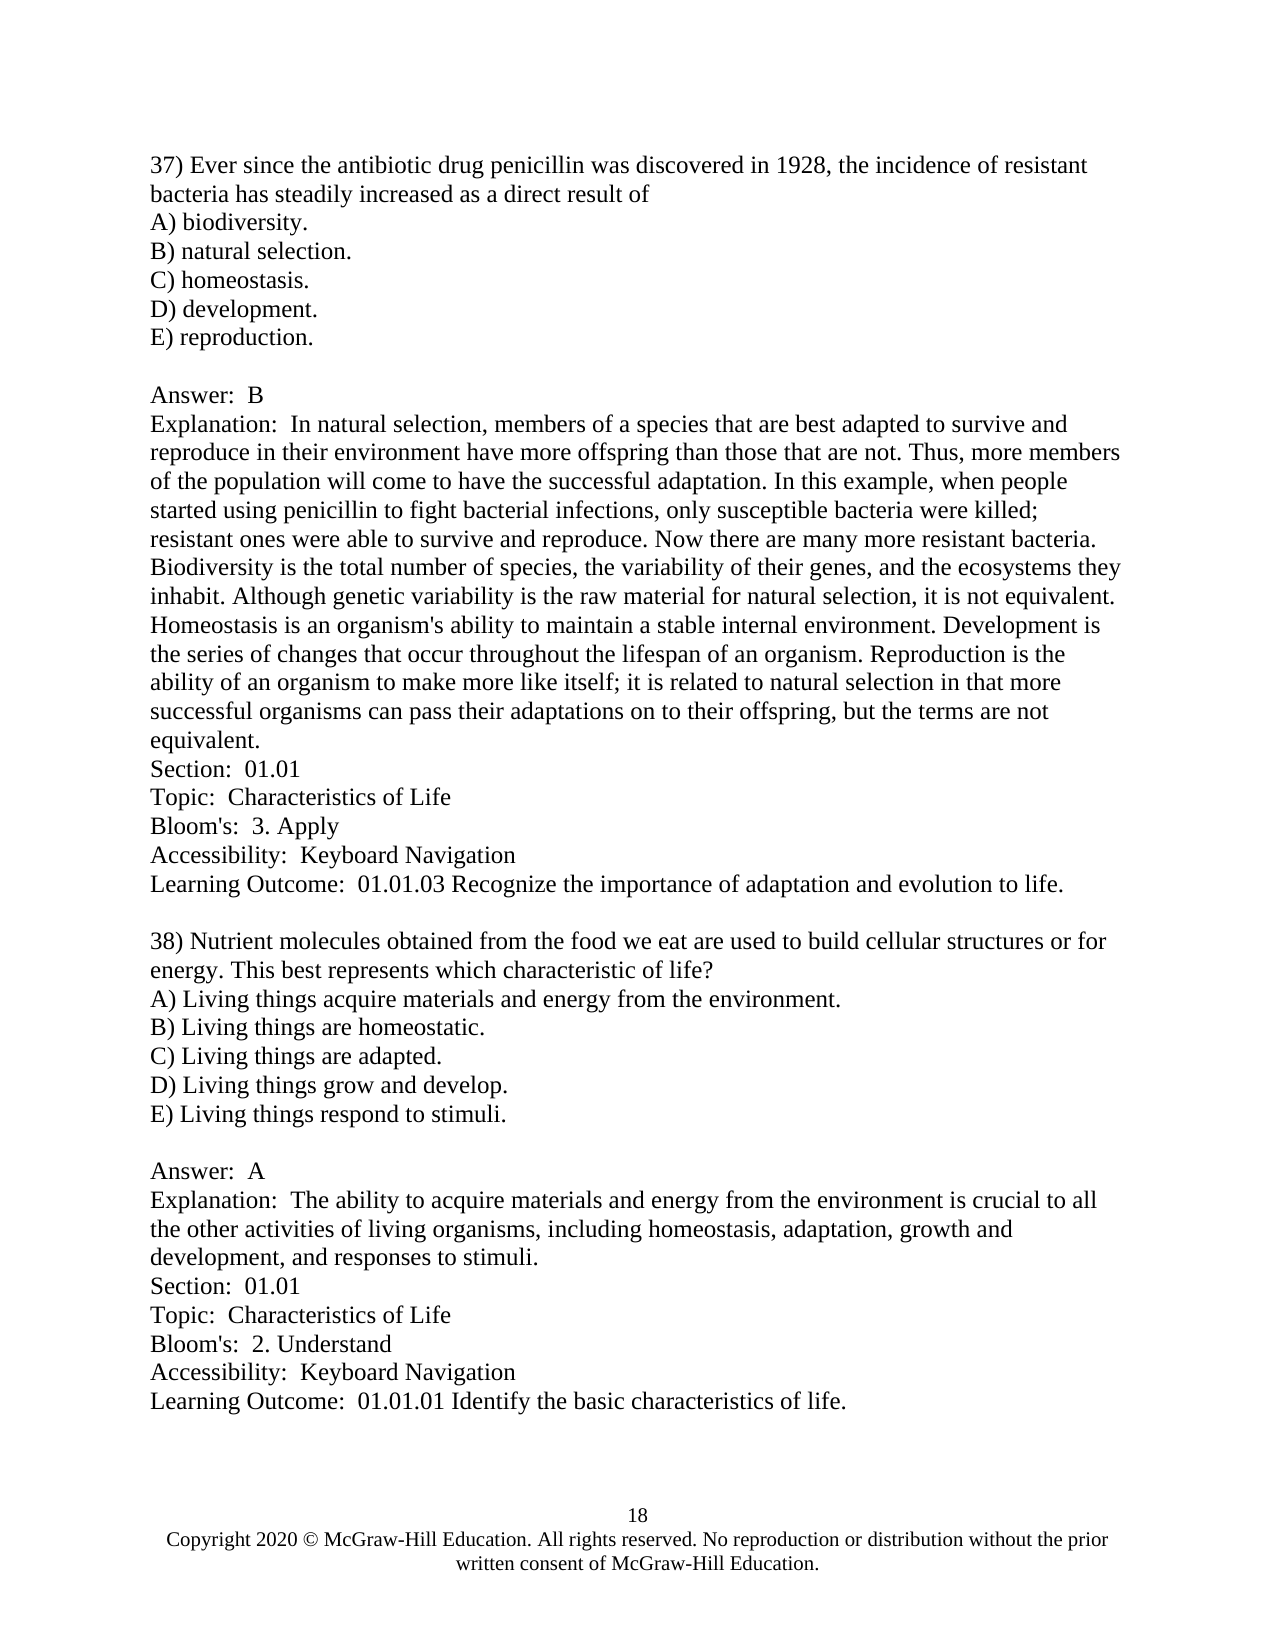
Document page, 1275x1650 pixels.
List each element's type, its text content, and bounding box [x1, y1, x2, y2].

text Explanation: The ability to acquire materials and energy from the environment is crucial to all the other activities of living organisms, including homeostasis, adaptation, growth and development, and responses to stimuli. [150, 1185, 1125, 1271]
text Learning Outcome: 01.01.03 Recognize the importance of adaptation and evolution to life. [150, 869, 1125, 897]
text Topic: Characteristics of Life [150, 1300, 1125, 1329]
text 38) Nutrient molecules obtained from the food we eat are used to build cellular structures or for energy. This best represents which characteristic of life? [150, 926, 1125, 984]
text 37) Ever since the antibiotic drug penicillin was discovered in 1928, the incidence of resistant bacteria has steadily increased as a direct result of [150, 150, 1125, 207]
text E) Living things respond to stimuli. [150, 1099, 1125, 1127]
text D) Living things grow and develop. [150, 1070, 1125, 1099]
text D) development. [150, 294, 1125, 322]
text C) Living things are adapted. [150, 1041, 1125, 1070]
text C) homeostasis. [150, 265, 1125, 294]
text Accessibility: Keyboard Navigation [150, 840, 1125, 869]
text Answer: A [150, 1156, 1125, 1185]
text E) reproduction. [150, 322, 1125, 351]
text Explanation: In natural selection, members of a species that are best adapted to survive and reproduce in their environment have more offspring than those that are not. Thus, more members of the population will come to have the successful adaptation. In this example, when people started using penicillin to fight bacterial infections, only susceptible bacteria were killed; resistant ones were able to survive and reproduce. Now there are many more resistant bacteria. Biodiversity is the total number of species, the variability of their genes, and the ecosystems they inhabit. Although genetic variability is the raw material for natural selection, it is not equivalent. Homeostasis is an organism's ability to maintain a stable internal environment. Development is the series of changes that occur throughout the lifespan of an organism. Reproduction is the ability of an organism to make more like itself; it is related to natural selection in that more successful organisms can pass their adaptations on to their offspring, but the terms are not equivalent. [150, 409, 1125, 754]
text Section: 01.01 [150, 1271, 1125, 1300]
text B) Living things are homeostatic. [150, 1012, 1125, 1041]
text A) Living things acquire materials and energy from the environment. [150, 984, 1125, 1012]
text B) natural selection. [150, 236, 1125, 265]
text Section: 01.01 [150, 754, 1125, 782]
text Bloom's: 2. Understand [150, 1329, 1125, 1357]
text Accessibility: Keyboard Navigation [150, 1357, 1125, 1386]
text A) biodiversity. [150, 207, 1125, 236]
text Topic: Characteristics of Life [150, 782, 1125, 811]
text Learning Outcome: 01.01.01 Identify the basic characteristics of life. [150, 1386, 1125, 1415]
text Answer: B [150, 380, 1125, 409]
text Bloom's: 3. Apply [150, 811, 1125, 840]
